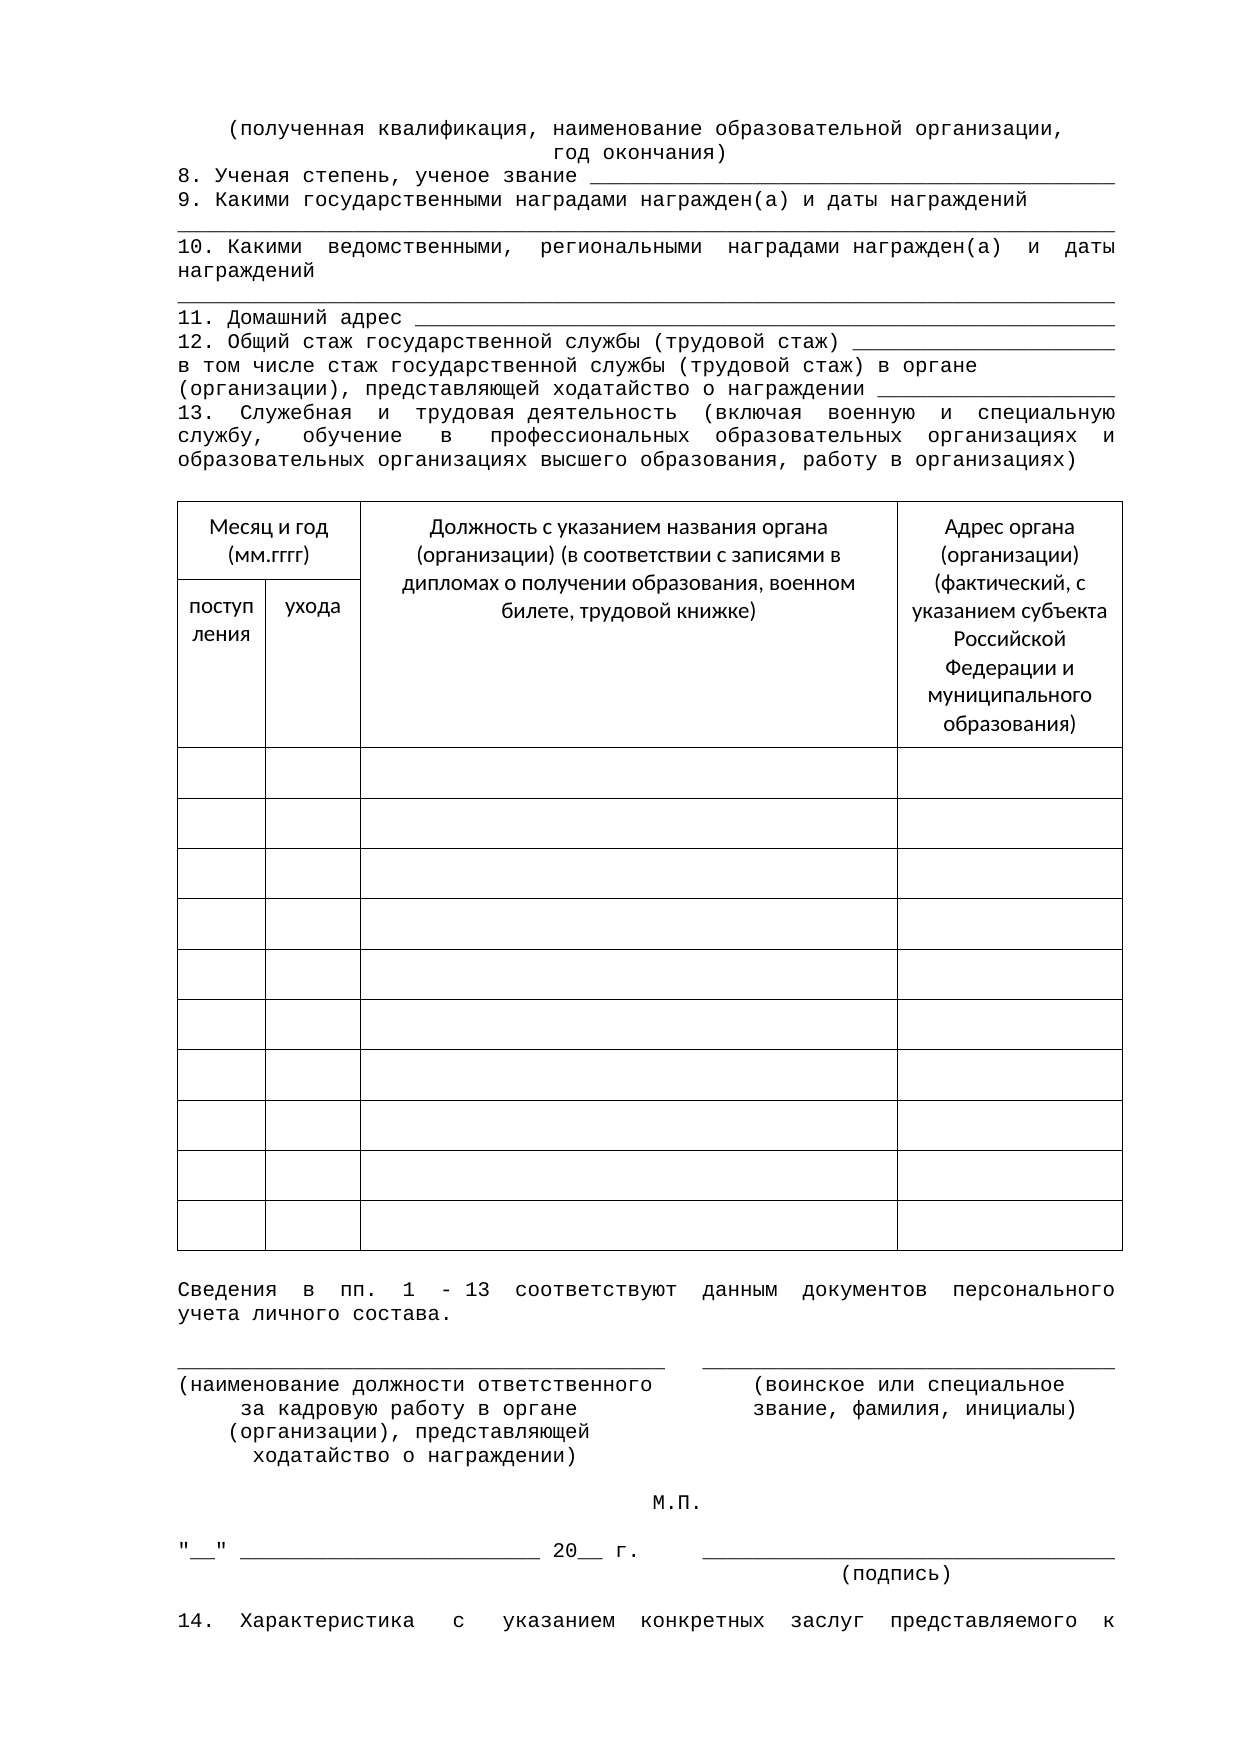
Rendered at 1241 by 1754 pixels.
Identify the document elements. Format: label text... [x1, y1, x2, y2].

table_cell [361, 799, 897, 848]
text _______________________________________ _________________________________ [177, 1350, 1152, 1374]
text М.П. [177, 1492, 1152, 1516]
table_cell [266, 748, 360, 798]
text ходатайство о награждении) [177, 1445, 1152, 1469]
table_cell [178, 1101, 265, 1150]
text 11. Домашний адрес ________________________________________________________ [177, 307, 1152, 331]
text (организации), представляющей ходатайство о награждении ___________________ [177, 378, 1152, 402]
table_cell [361, 1101, 897, 1150]
table_cell [361, 950, 897, 999]
text за кадровую работу в органе звание, фамилия, инициалы) [177, 1398, 1152, 1421]
text ___________________________________________________________________________ [177, 213, 1152, 236]
table_cell [178, 950, 265, 999]
text 9. Какими государственными наградами награжден(а) и даты награждений [177, 189, 1152, 213]
table_cell [178, 1201, 265, 1250]
text 8. Ученая степень, ученое звание __________________________________________ [177, 165, 1152, 189]
table_header Адрес органа (организации) (фактический, с указанием субъекта Российской Федерации и муниципального образования) [898, 502, 1122, 747]
table_cell [898, 849, 1122, 898]
table_cell [266, 1101, 360, 1150]
text ___________________________________________________________________________ [177, 284, 1152, 307]
text 13. Служебная и трудовая деятельность (включая военную и специальную [177, 402, 1152, 426]
table_cell [178, 899, 265, 948]
text 12. Общий стаж государственной службы (трудовой стаж) _____________________ [177, 331, 1152, 354]
table_cell [898, 1201, 1122, 1250]
table_cell поступления [178, 580, 265, 747]
table_cell [898, 1151, 1122, 1200]
text год окончания) [177, 142, 1152, 165]
table_cell [898, 950, 1122, 999]
table_cell [178, 1151, 265, 1200]
table_cell [361, 1151, 897, 1200]
text Сведения в пп. 1 - 13 соответствуют данным документов персонального [177, 1279, 1152, 1303]
table_cell [178, 1000, 265, 1049]
table_cell [178, 1050, 265, 1099]
table_cell [361, 1000, 897, 1049]
text 10. Какими ведомственными, региональными наградами награжден(а) и даты [177, 236, 1152, 260]
text (полученная квалификация, наименование образовательной организации, [177, 118, 1152, 142]
table_cell [266, 1201, 360, 1250]
text учета личного состава. [177, 1303, 1152, 1327]
table_cell [266, 799, 360, 848]
table_cell [898, 1050, 1122, 1099]
table_cell [266, 1151, 360, 1200]
text 14. Характеристика с указанием конкретных заслуг представляемого к [177, 1611, 1152, 1634]
table_cell [898, 899, 1122, 948]
table_cell [898, 1101, 1122, 1150]
text образовательных организациях высшего образования, работу в организациях) [177, 449, 1152, 473]
table_cell ухода [266, 580, 360, 747]
table_cell [266, 1000, 360, 1049]
table_cell [266, 1050, 360, 1099]
table_cell [178, 849, 265, 898]
text службу, обучение в профессиональных образовательных организациях и [177, 426, 1152, 449]
table_cell [361, 1201, 897, 1250]
table_header Месяц и год (мм.гггг) [178, 502, 360, 579]
text "__" ________________________ 20__ г. _________________________________ [177, 1539, 1152, 1563]
table_cell [898, 799, 1122, 848]
table_cell [361, 899, 897, 948]
text (организации), представляющей [177, 1421, 1152, 1445]
table_cell [266, 950, 360, 999]
table_cell [266, 899, 360, 948]
table_cell [178, 799, 265, 848]
table_cell [178, 748, 265, 798]
text награждений [177, 260, 1152, 284]
text (наименование должности ответственного (воинское или специальное [177, 1374, 1152, 1398]
table_cell [361, 849, 897, 898]
table_cell [898, 1000, 1122, 1049]
table_cell [898, 748, 1122, 798]
text (подпись) [177, 1563, 1152, 1587]
table_header Должность с указанием названия органа (организации) (в соответствии с записями в дипломах о получении образования, военном билете, трудовой книжке) [361, 502, 897, 747]
table_cell [361, 748, 897, 798]
text в том числе стаж государственной службы (трудовой стаж) в органе [177, 354, 1152, 378]
table_cell [361, 1050, 897, 1099]
table_cell [266, 849, 360, 898]
